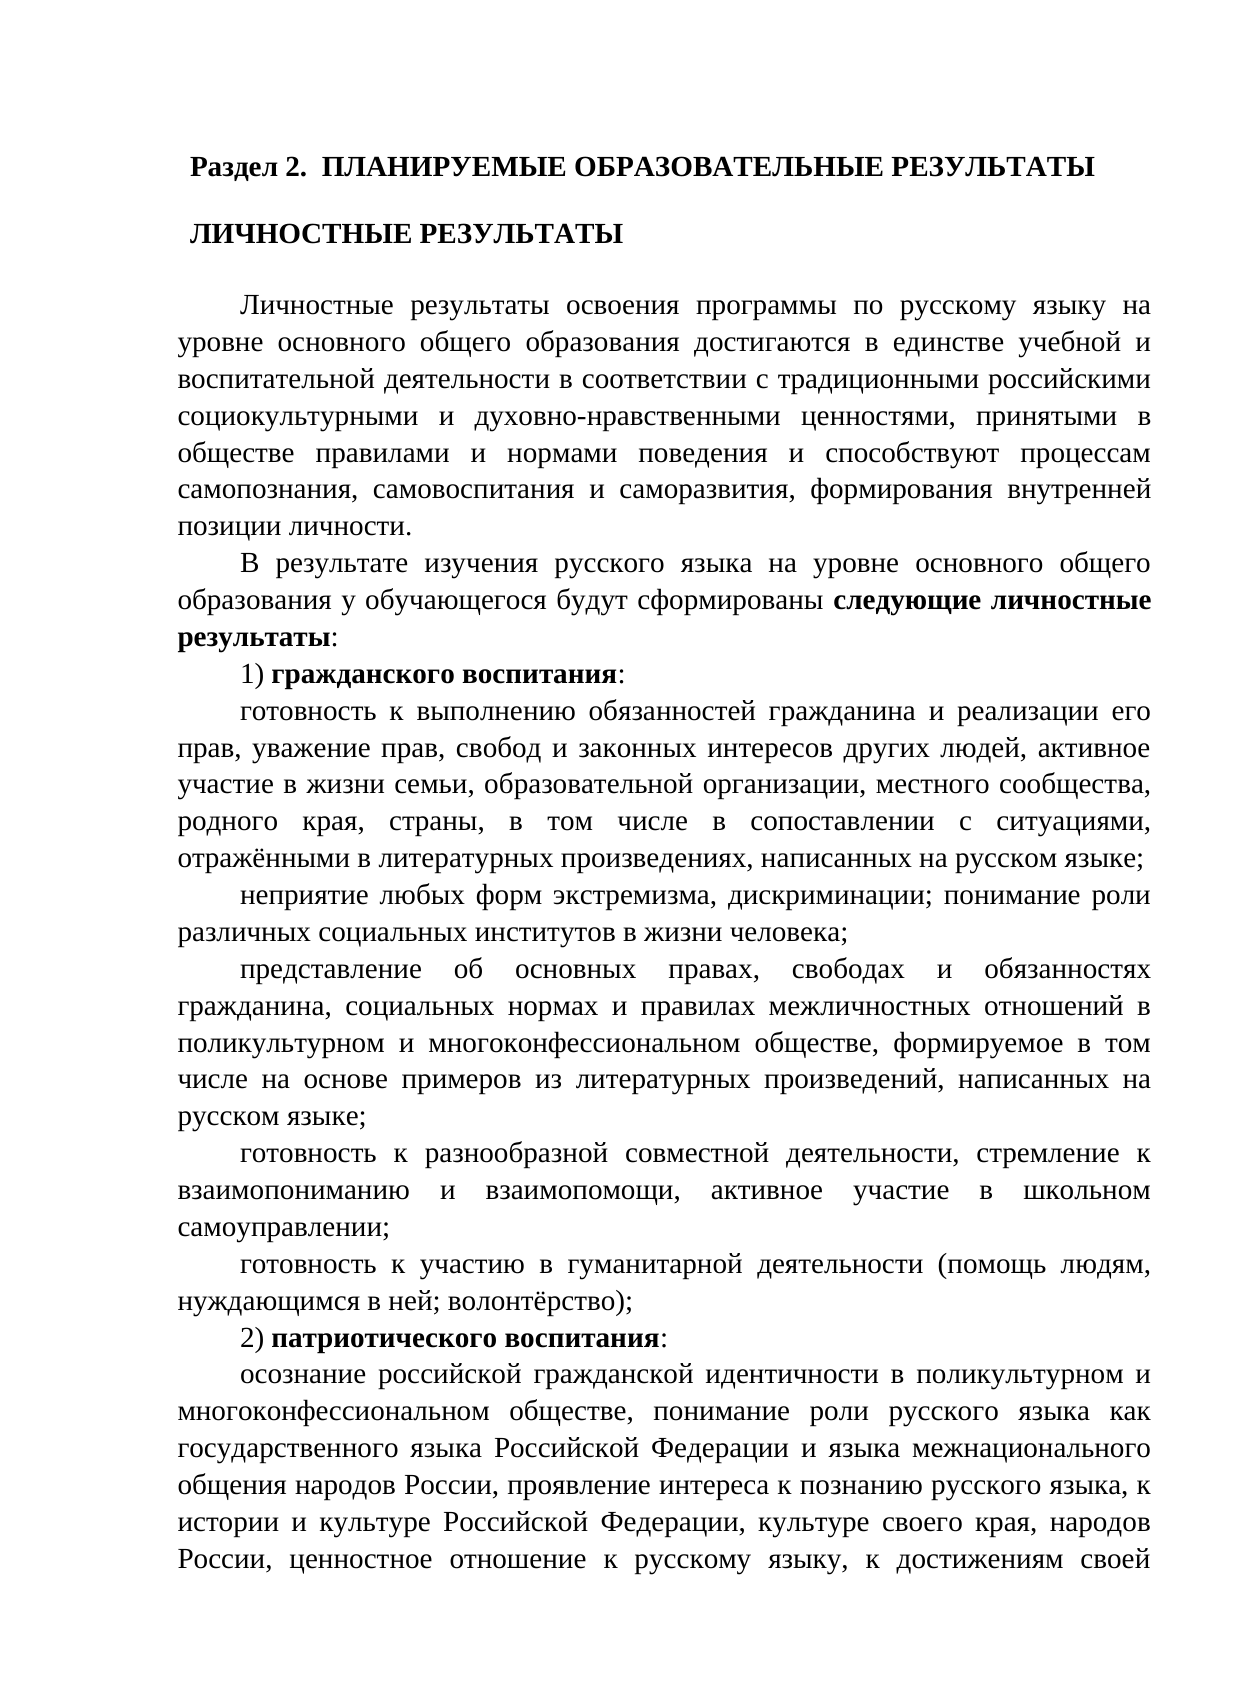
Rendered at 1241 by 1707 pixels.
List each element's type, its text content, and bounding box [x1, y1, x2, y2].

text 1) гражданского воспитания: [177, 656, 1152, 689]
text 2) патриотического воспитания: [177, 1320, 1152, 1353]
text Раздел 2. ПЛАНИРУЕМЫЕ ОБРАЗОВАТЕЛЬНЫЕ РЕЗУЛЬТАТЫ [190, 149, 1152, 182]
text Личностные результаты освоения программы по русскому языку на уровне основного общего образования достигаются в единстве учебной и воспитательной деятельности в соответствии с традиционными российскими социокультурными и духовно-нравственными ценностями, принятыми в обществе правилами и нормами поведения и способствуют процессам самопознания, самовоспитания и саморазвития, формирования внутренней позиции личности. [177, 287, 1152, 542]
text готовность к выполнению обязанностей гражданина и реализации его прав, уважение прав, свобод и законных интересов других людей, активное участие в жизни семьи, образовательной организации, местного сообщества, родного края, страны, в том числе в сопоставлении с ситуациями, отражёнными в литературных произведениях, написанных на русском языке; [177, 693, 1152, 874]
text ЛИЧНОСТНЫЕ РЕЗУЛЬТАТЫ [190, 216, 1152, 250]
text представление об основных правах, свободах и обязанностях гражданина, социальных нормах и правилах межличностных отношений в поликультурном и многоконфессиональном обществе, формируемое в том числе на основе примеров из литературных произведений, написанных на русском языке; [177, 951, 1152, 1132]
text В результате изучения русского языка на уровне основного общего образования у обучающегося будут сформированы следующие личностные результаты: [177, 545, 1152, 653]
text готовность к участию в гуманитарной деятельности (помощь людям, нуждающимся в ней; волонтёрство); [177, 1246, 1152, 1316]
text неприятие любых форм экстремизма, дискриминации; понимание роли различных социальных институтов в жизни человека; [177, 877, 1152, 948]
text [177, 1357, 1152, 1574]
text готовность к разнообразной совместной деятельности, стремление к взаимопониманию и взаимопомощи, активное участие в школьном самоуправлении; [177, 1135, 1152, 1243]
